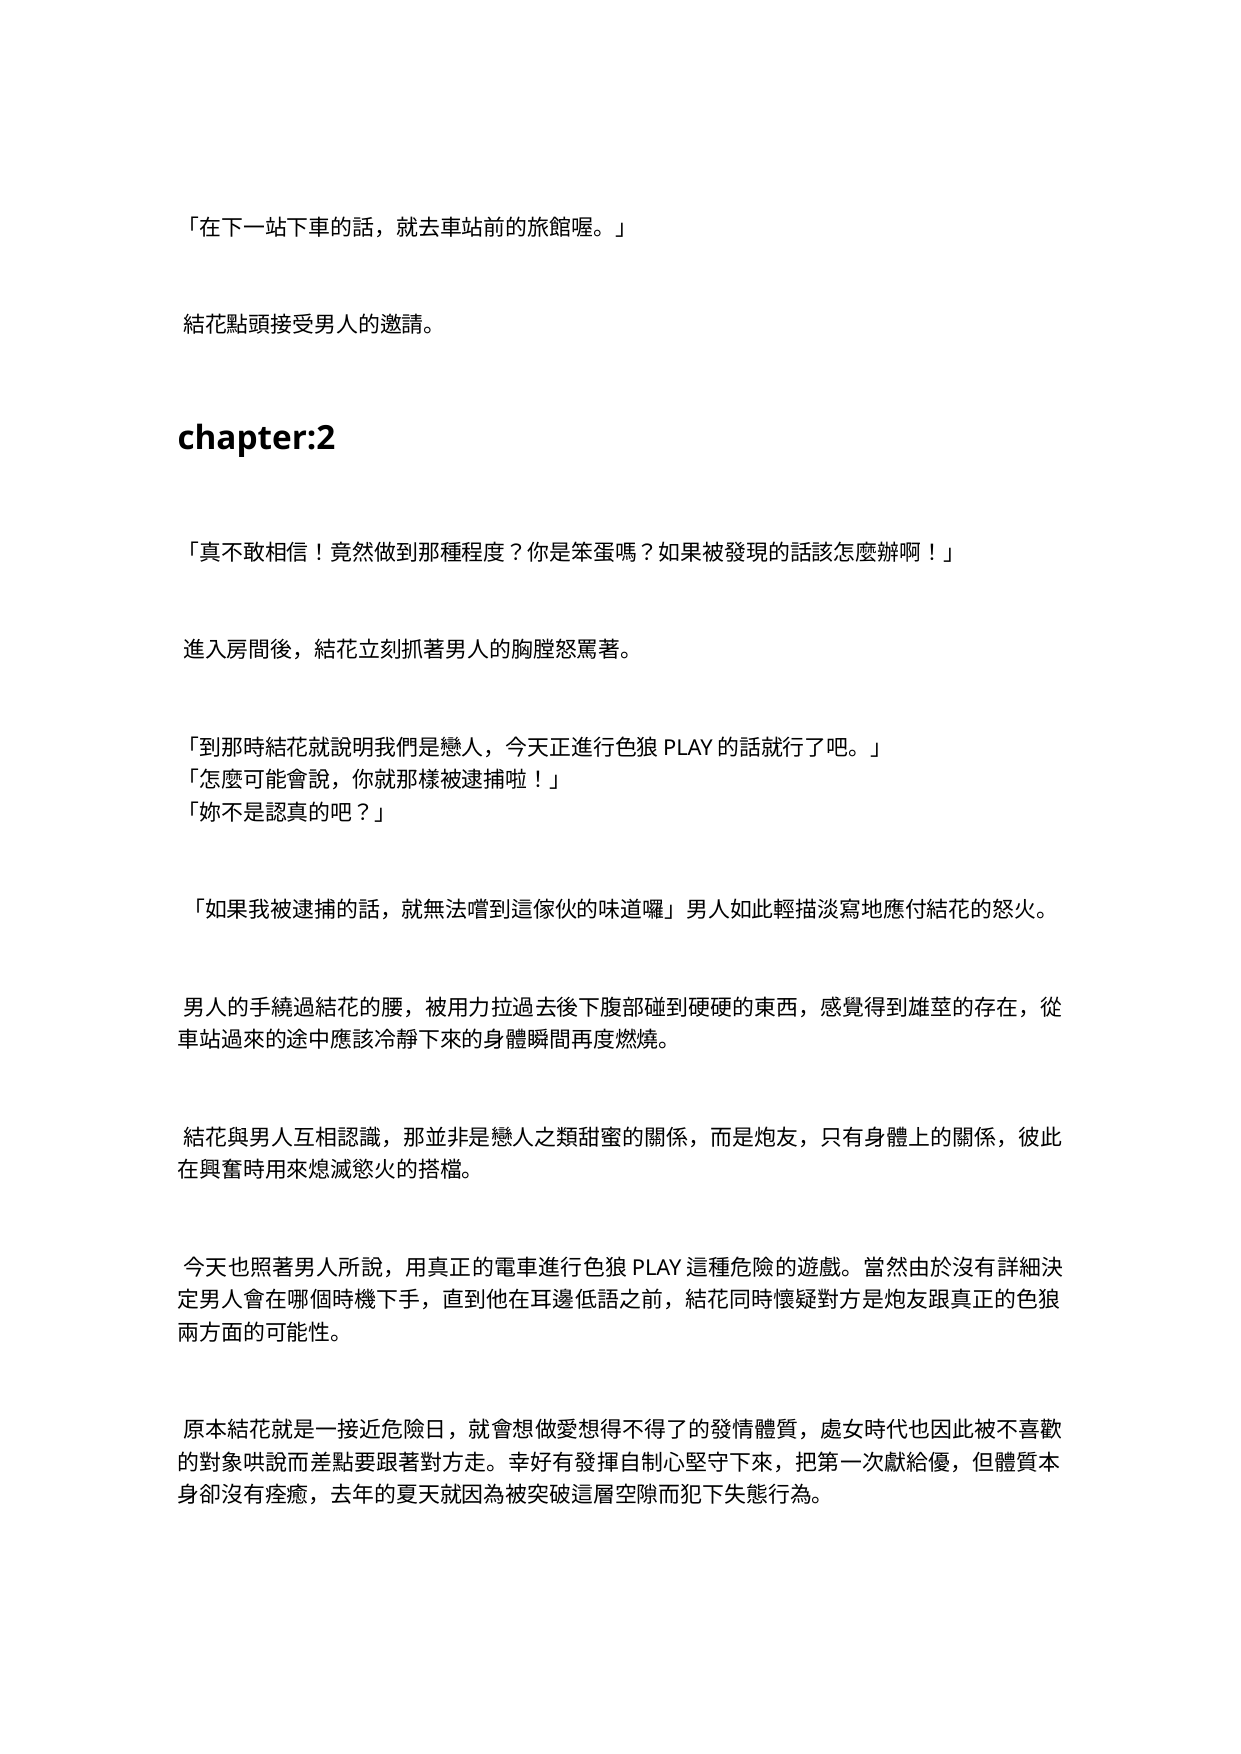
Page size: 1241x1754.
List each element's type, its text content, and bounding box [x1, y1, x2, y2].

text 「真不敢相信！竟然做到那種程度？你是笨蛋嗎？如果被發現的話該怎麼辦啊！」 [177, 534, 1063, 567]
text chapter:2 [177, 404, 1063, 469]
text 「在下一站下車的話，就去車站前的旅館喔。」 [177, 209, 1063, 242]
text 「到那時結花就說明我們是戀人，今天正進行色狼PLAY的話就行了吧。」 [177, 729, 1063, 762]
text 進入房間後，結花立刻抓著男人的胸膛怒罵著。 [177, 632, 1063, 664]
text 男人的手繞過結花的腰，被用力拉過去後下腹部碰到硬硬的東西，感覺得到雄莖的存在，從車站過來的途中應該冷靜下來的身體瞬間再度燃燒。 [177, 989, 1063, 1054]
text 結花與男人互相認識，那並非是戀人之類甜蜜的關係，而是炮友，只有身體上的關係，彼此在興奮時用來熄滅慾火的搭檔。 [177, 1119, 1063, 1184]
text 「妳不是認真的吧？」 [177, 794, 1063, 827]
text 「如果我被逮捕的話，就無法嚐到這傢伙的味道囉」男人如此輕描淡寫地應付結花的怒火。 [177, 892, 1063, 924]
text 結花點頭接受男人的邀請。 [177, 307, 1063, 339]
text 原本結花就是一接近危險日，就會想做愛想得不得了的發情體質，處女時代也因此被不喜歡的對象哄說而差點要跟著對方走。幸好有發揮自制心堅守下來，把第一次獻給優，但體質本身卻沒有痊癒，去年的夏天就因為被突破這層空隙而犯下失態行為。 [177, 1412, 1063, 1509]
text 「怎麼可能會說，你就那樣被逮捕啦！」 [177, 762, 1063, 794]
text 今天也照著男人所說，用真正的電車進行色狼PLAY這種危險的遊戲。當然由於沒有詳細決定男人會在哪個時機下手，直到他在耳邊低語之前，結花同時懷疑對方是炮友跟真正的色狼兩方面的可能性。 [177, 1249, 1063, 1347]
